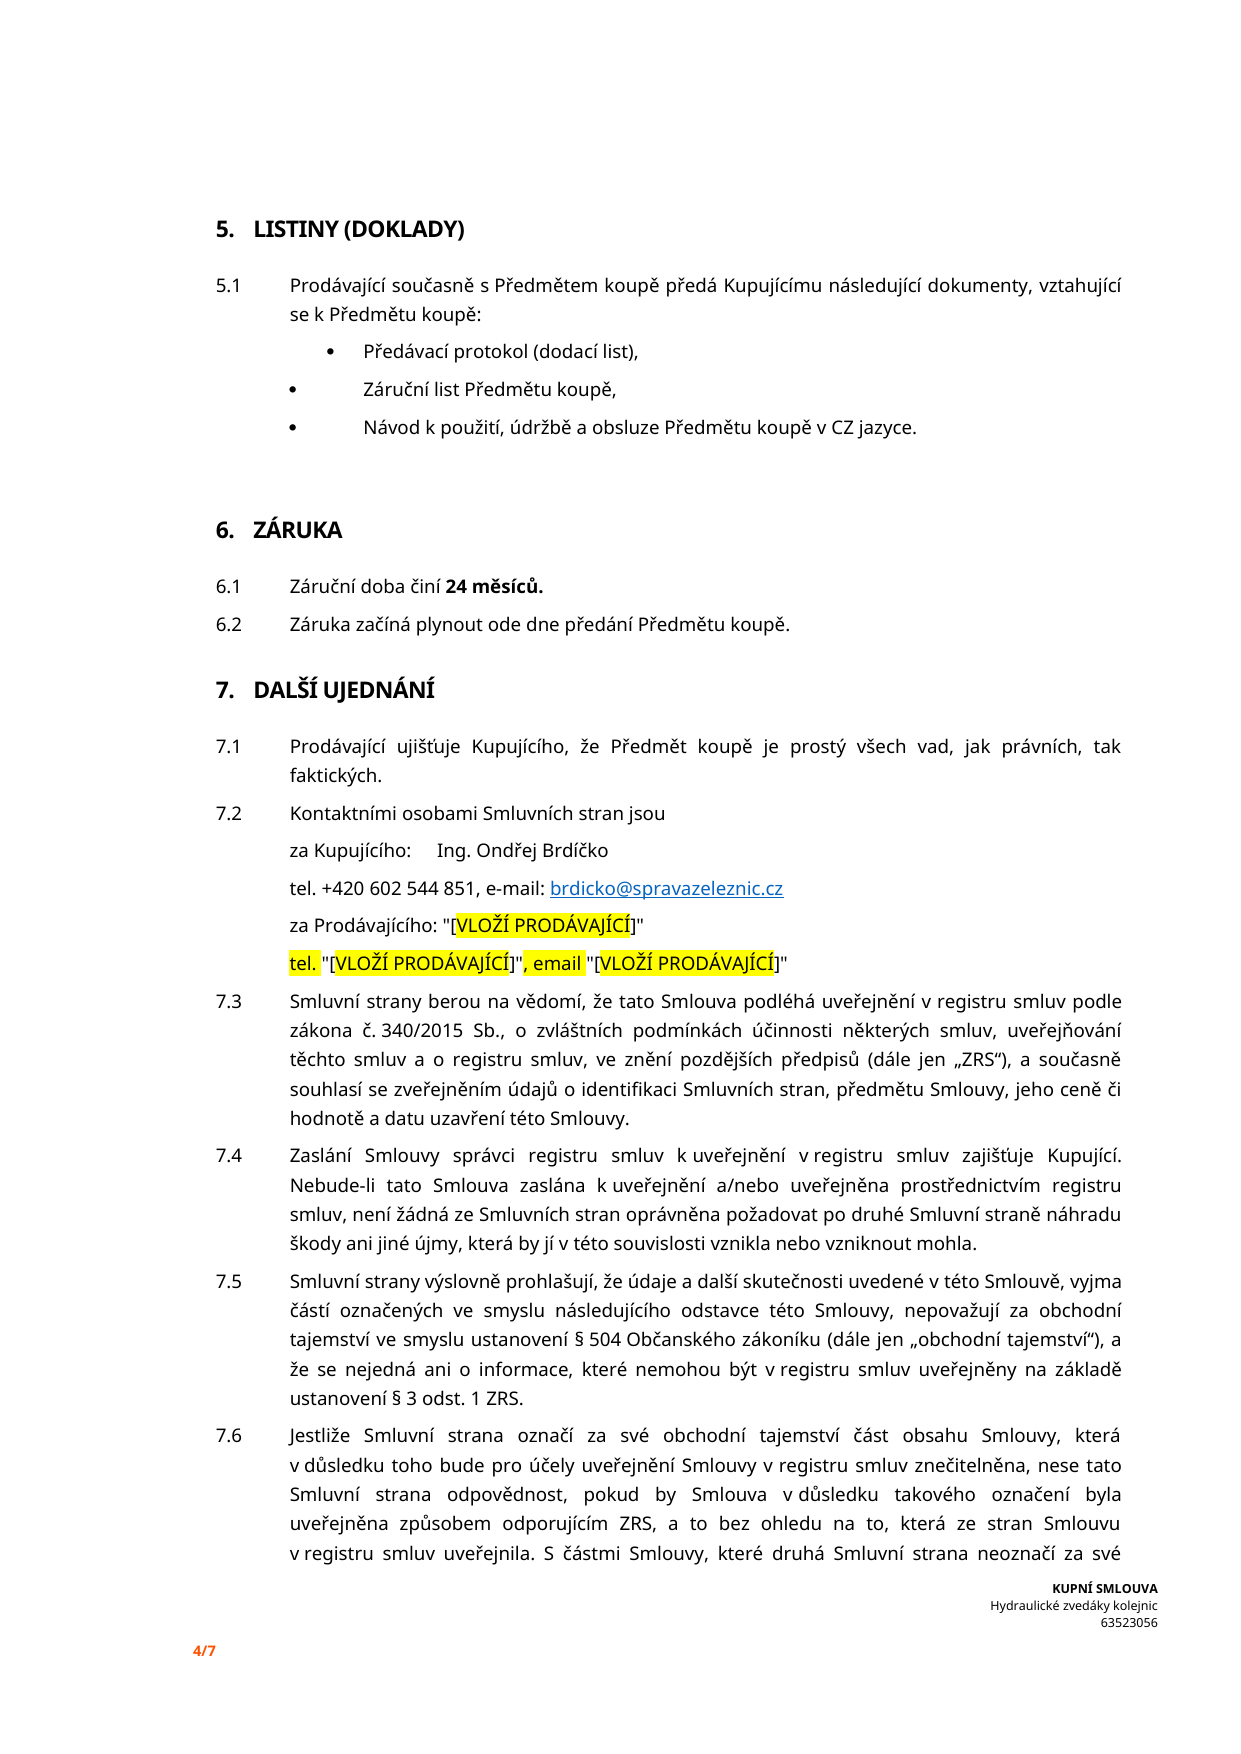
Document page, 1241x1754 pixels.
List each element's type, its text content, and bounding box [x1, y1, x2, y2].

subtitle Další ujednání [216, 674, 1122, 705]
list Prodávající ujišťuje Kupujícího, že Předmět koupě je prostý všech vad, jak právních, tak faktických. [216, 733, 1122, 788]
text za Prodávajícího: "[VLOŽÍ PRODÁVAJÍCÍ]" [289, 913, 456, 938]
list Předávací protokol (dodací list), [291, 339, 1122, 364]
list Zaslání Smlouvy správci registru smluv k uveřejnění v registru smluv zajišťuje Kupující. Nebude-li tato Smlouva zaslána k uveřejnění a/nebo uveřejněna prostřednictvím registru smluv, není žádná ze Smluvních stran oprávněna požadovat po druhé Smluvní straně náhradu škody ani jiné újmy, která by jí v této souvislosti vznikla nebo vzniknout mohla. [216, 1143, 1122, 1256]
subtitle Záruka [216, 514, 1122, 545]
list Záruka začíná plynout ode dne předání Předmětu koupě. [216, 611, 1122, 637]
text tel. +420 602 544 851, e-mail: brdicko@spravazeleznic.cz [289, 875, 1122, 901]
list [216, 1423, 1122, 1565]
list Prodávající současně s Předmětem koupě předá Kupujícímu následující dokumenty, vztahující se k Předmětu koupě: [216, 272, 1122, 327]
text tel. "[VLOŽÍ PRODÁVAJÍCÍ]", email "[VLOŽÍ PRODÁVAJÍCÍ]" [774, 950, 1122, 976]
list Kontaktními osobami Smluvních stran jsou [216, 800, 1122, 826]
list Záruční list Předmětu koupě, [289, 376, 1122, 402]
list Smluvní strany berou na vědomí, že tato Smlouva podléhá uveřejnění v registru smluv podle zákona č. 340/2015 Sb., o zvláštních podmínkách účinnosti některých smluv, uveřejňování těchto smluv a o registru smluv, ve znění pozdějších předpisů (dále jen „ZRS“), a současně souhlasí se zveřejněním údajů o identifikaci Smluvních stran, předmětu Smlouvy, jeho ceně či hodnotě a datu uzavření této Smlouvy. [216, 988, 1122, 1131]
list Návod k použití, údržbě a obsluze Předmětu koupě v CZ jazyce. [289, 414, 1122, 439]
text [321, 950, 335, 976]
list Smluvní strany výslovně prohlašují, že údaje a další skutečnosti uvedené v této Smlouvě, vyjma částí označených ve smyslu následujícího odstavce této Smlouvy, nepovažují za obchodní tajemství ve smyslu ustanovení § 504 Občanského zákoníku (dále jen „obchodní tajemství“), a že se nejedná ani o informace, které nemohou být v registru smluv uveřejněny na základě ustanovení § 3 odst. 1 ZRS. [216, 1268, 1122, 1411]
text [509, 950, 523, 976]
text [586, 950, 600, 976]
text za Prodávajícího: "[VLOŽÍ PRODÁVAJÍCÍ]" [630, 913, 1122, 938]
text za Kupujícího: Ing. Ondřej Brdíčko [289, 838, 1122, 863]
list Záruční doba činí 24 měsíců. [216, 573, 1122, 599]
subtitle Listiny (doklady) [216, 212, 1122, 244]
